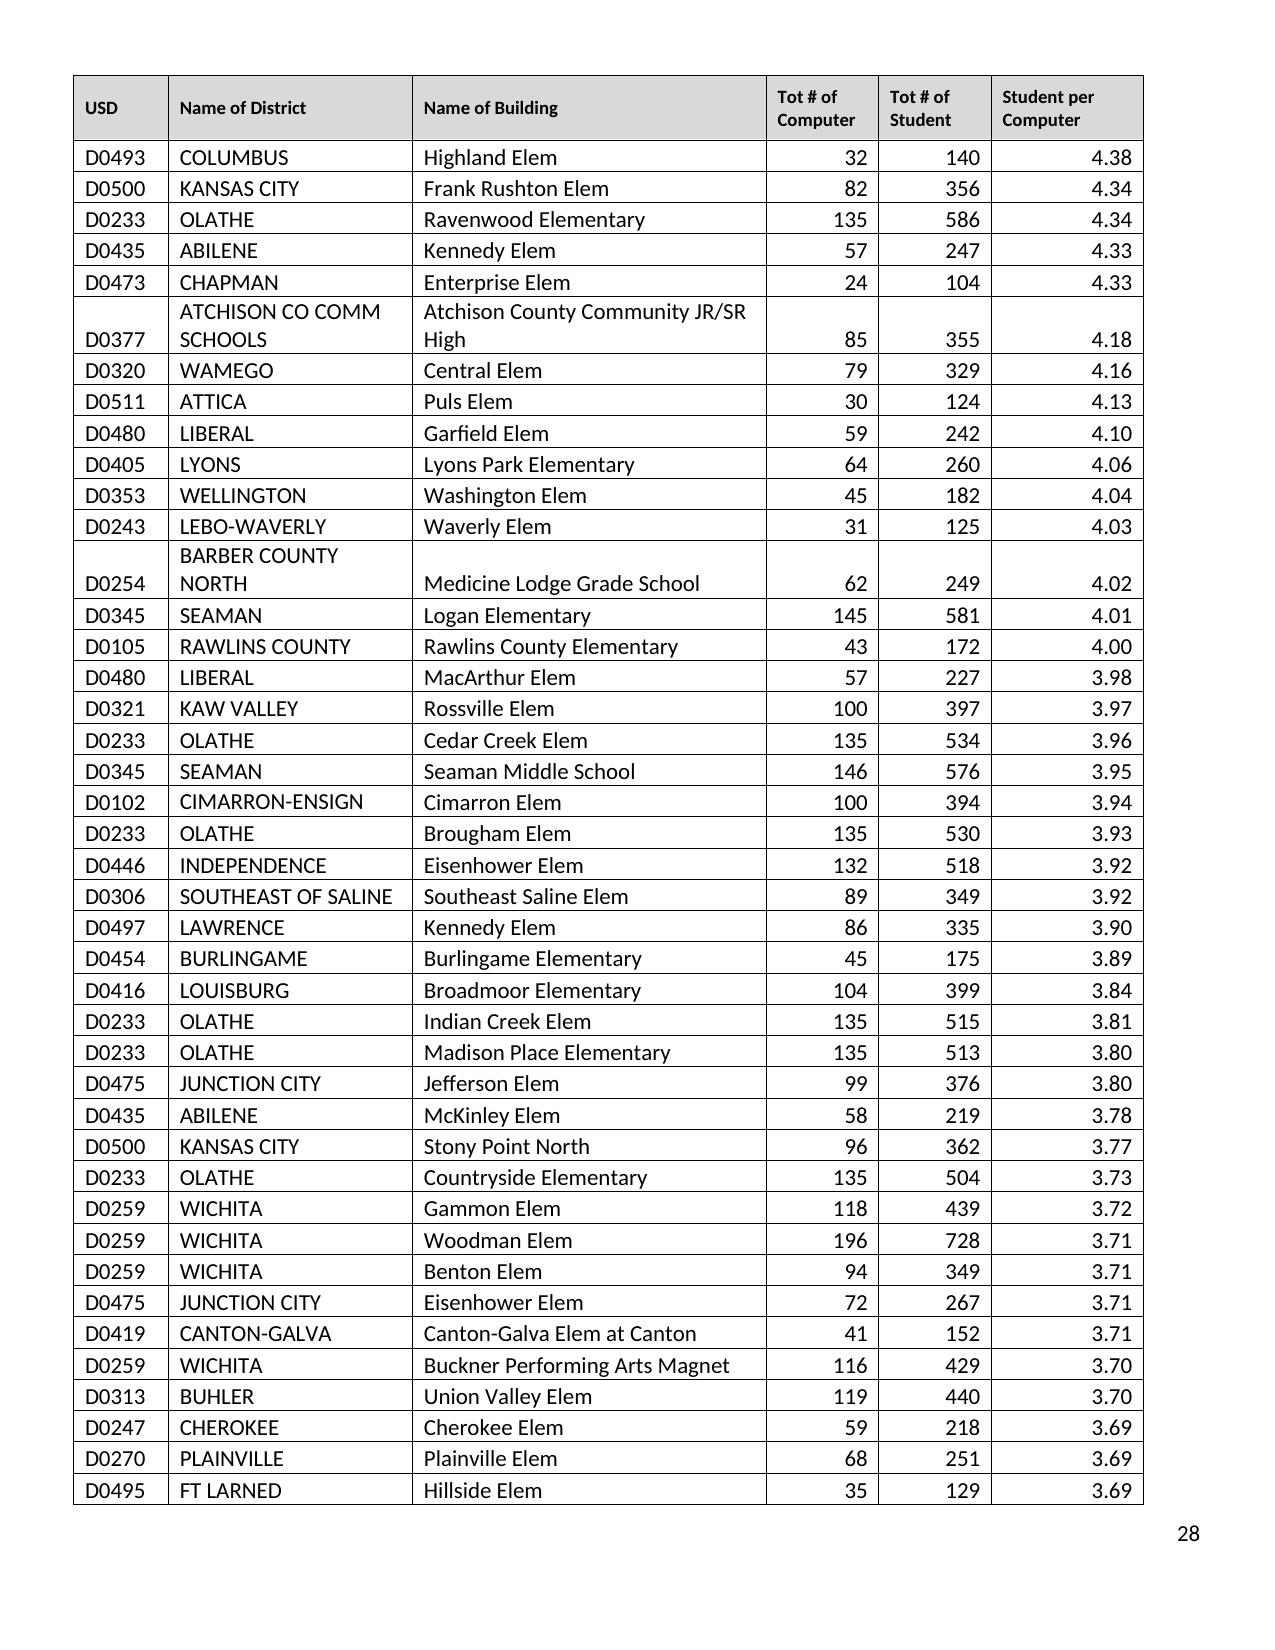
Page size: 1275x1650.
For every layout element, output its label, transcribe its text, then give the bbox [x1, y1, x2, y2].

table_cell D0254 [74, 541, 168, 597]
table_cell 145 [767, 599, 878, 629]
table_cell 3.84 [992, 974, 1143, 1004]
table_cell 4.02 [992, 541, 1143, 597]
table_cell Cimarron Elem [413, 786, 766, 816]
table_cell 3.80 [992, 1036, 1143, 1066]
table_cell Highland Elem [413, 141, 766, 171]
table_cell OLATHE [169, 203, 412, 233]
table_cell WELLINGTON [169, 479, 412, 509]
table_cell 86 [767, 911, 878, 941]
table_cell 104 [879, 266, 991, 296]
table_cell D0102 [74, 786, 168, 816]
table_cell 4.34 [992, 203, 1143, 233]
table_cell D0306 [74, 880, 168, 910]
table_cell OLATHE [169, 1036, 412, 1066]
table_cell 394 [879, 786, 991, 816]
table_cell Washington Elem [413, 479, 766, 509]
table_cell 397 [879, 692, 991, 722]
table_cell OLATHE [169, 724, 412, 754]
table_cell D0247 [74, 1411, 168, 1441]
table_cell ABILENE [169, 1099, 412, 1129]
table_cell D0313 [74, 1380, 168, 1410]
table_cell D0345 [74, 755, 168, 785]
table_cell D0270 [74, 1442, 168, 1472]
table_cell D0105 [74, 630, 168, 660]
table_cell Broadmoor Elementary [413, 974, 766, 1004]
table_cell SOUTHEAST OF SALINE [169, 880, 412, 910]
table_cell 3.98 [992, 661, 1143, 691]
table_cell D0259 [74, 1349, 168, 1379]
table_cell Ravenwood Elementary [413, 203, 766, 233]
table_cell D0233 [74, 203, 168, 233]
table_cell 59 [767, 416, 878, 447]
table_cell 30 [767, 385, 878, 415]
table_cell LIBERAL [169, 661, 412, 691]
table_cell D0377 [74, 297, 168, 353]
table_cell JUNCTION CITY [169, 1067, 412, 1097]
table_cell 349 [879, 880, 991, 910]
table_cell Eisenhower Elem [413, 1286, 766, 1316]
table_cell D0480 [74, 661, 168, 691]
table_cell 4.33 [992, 266, 1143, 296]
table_cell Central Elem [413, 354, 766, 384]
table_cell 24 [767, 266, 878, 296]
table_cell 3.97 [992, 692, 1143, 722]
table_cell 3.93 [992, 817, 1143, 847]
table_cell 100 [767, 786, 878, 816]
table_cell 182 [879, 479, 991, 509]
table_cell D0259 [74, 1192, 168, 1222]
table_header Name of Building [413, 76, 766, 139]
table_cell 57 [767, 234, 878, 264]
table_header Tot # of Student [879, 76, 991, 139]
table_cell Lyons Park Elementary [413, 448, 766, 478]
table_cell MacArthur Elem [413, 661, 766, 691]
table_cell KANSAS CITY [169, 1130, 412, 1160]
table_cell D0500 [74, 1130, 168, 1160]
table_cell Madison Place Elementary [413, 1036, 766, 1066]
table_cell LIBERAL [169, 416, 412, 447]
table_cell 104 [767, 974, 878, 1004]
table_cell 62 [767, 541, 878, 597]
table_cell 72 [767, 1286, 878, 1316]
table_cell 586 [879, 203, 991, 233]
table_cell 4.34 [992, 172, 1143, 202]
table_cell Buckner Performing Arts Magnet [413, 1349, 766, 1379]
table_cell 99 [767, 1067, 878, 1097]
table_cell INDEPENDENCE [169, 849, 412, 879]
table_cell Cedar Creek Elem [413, 724, 766, 754]
table_cell 119 [767, 1380, 878, 1410]
table_cell WICHITA [169, 1224, 412, 1254]
table_cell PLAINVILLE [169, 1442, 412, 1472]
table_cell Rossville Elem [413, 692, 766, 722]
table_cell JUNCTION CITY [169, 1286, 412, 1316]
table_cell Burlingame Elementary [413, 942, 766, 972]
table_cell Union Valley Elem [413, 1380, 766, 1410]
table_cell D0475 [74, 1067, 168, 1097]
table_cell BARBER COUNTY NORTH [169, 541, 412, 597]
table_cell 196 [767, 1224, 878, 1254]
table_cell 4.03 [992, 510, 1143, 540]
table_cell 124 [879, 385, 991, 415]
table_cell 513 [879, 1036, 991, 1066]
table_cell D0446 [74, 849, 168, 879]
table_cell SEAMAN [169, 599, 412, 629]
table_header Name of District [169, 76, 412, 139]
table_cell 399 [879, 974, 991, 1004]
table_cell 58 [767, 1099, 878, 1129]
table_cell Kennedy Elem [413, 911, 766, 941]
table_cell D0419 [74, 1317, 168, 1347]
table_cell WAMEGO [169, 354, 412, 384]
table_cell OLATHE [169, 1161, 412, 1191]
table_cell 376 [879, 1067, 991, 1097]
table_cell BURLINGAME [169, 942, 412, 972]
table_cell Kennedy Elem [413, 234, 766, 264]
table_cell 152 [879, 1317, 991, 1347]
table_cell LYONS [169, 448, 412, 478]
table_cell WICHITA [169, 1192, 412, 1222]
table_cell 242 [879, 416, 991, 447]
table_cell D0259 [74, 1224, 168, 1254]
table_cell 218 [879, 1411, 991, 1441]
table_cell 3.96 [992, 724, 1143, 754]
table_cell 515 [879, 1005, 991, 1035]
table_cell 125 [879, 510, 991, 540]
table_cell 219 [879, 1099, 991, 1129]
table_cell D0500 [74, 172, 168, 202]
table_cell 4.38 [992, 141, 1143, 171]
table_cell 3.89 [992, 942, 1143, 972]
table_cell 530 [879, 817, 991, 847]
table_cell D0435 [74, 234, 168, 264]
table_cell 3.69 [992, 1442, 1143, 1472]
table_cell Waverly Elem [413, 510, 766, 540]
table_cell 504 [879, 1161, 991, 1191]
table_cell 3.69 [992, 1411, 1143, 1441]
table_cell 576 [879, 755, 991, 785]
table_cell 4.04 [992, 479, 1143, 509]
table_cell 3.94 [992, 786, 1143, 816]
table_cell 355 [879, 297, 991, 353]
table_cell 260 [879, 448, 991, 478]
table_cell 356 [879, 172, 991, 202]
table_cell 82 [767, 172, 878, 202]
table_cell D0454 [74, 942, 168, 972]
table_cell 3.81 [992, 1005, 1143, 1035]
table_cell D0320 [74, 354, 168, 384]
table_cell 3.71 [992, 1317, 1143, 1347]
table_cell CIMARRON-ENSIGN [169, 786, 412, 816]
table_cell Stony Point North [413, 1130, 766, 1160]
table_cell 64 [767, 448, 878, 478]
table_cell 4.13 [992, 385, 1143, 415]
table_cell 3.70 [992, 1380, 1143, 1410]
table_cell 440 [879, 1380, 991, 1410]
table_header USD [74, 76, 168, 139]
table_cell 135 [767, 203, 878, 233]
table_cell D0233 [74, 1005, 168, 1035]
table_cell OLATHE [169, 1005, 412, 1035]
table_cell Cherokee Elem [413, 1411, 766, 1441]
table_cell LOUISBURG [169, 974, 412, 1004]
table_cell 4.18 [992, 297, 1143, 353]
table_cell 116 [767, 1349, 878, 1379]
table_cell 4.06 [992, 448, 1143, 478]
table_cell 247 [879, 234, 991, 264]
table_cell 89 [767, 880, 878, 910]
table_cell Benton Elem [413, 1255, 766, 1285]
table_header Tot # of Computer [767, 76, 878, 139]
table_cell 146 [767, 755, 878, 785]
table_cell D0435 [74, 1099, 168, 1129]
table_cell D0480 [74, 416, 168, 447]
table_cell Countryside Elementary [413, 1161, 766, 1191]
table_cell 45 [767, 942, 878, 972]
table_cell 581 [879, 599, 991, 629]
table_cell Gammon Elem [413, 1192, 766, 1222]
table_cell Garfield Elem [413, 416, 766, 447]
table_cell D0233 [74, 1036, 168, 1066]
table_cell Hillside Elem [413, 1474, 766, 1504]
table_cell D0497 [74, 911, 168, 941]
table_cell D0495 [74, 1474, 168, 1504]
table_cell D0473 [74, 266, 168, 296]
table_cell 100 [767, 692, 878, 722]
table_cell LEBO-WAVERLY [169, 510, 412, 540]
table_cell RAWLINS COUNTY [169, 630, 412, 660]
table_cell 59 [767, 1411, 878, 1441]
table_cell ATTICA [169, 385, 412, 415]
table_cell Enterprise Elem [413, 266, 766, 296]
table_cell D0405 [74, 448, 168, 478]
table_cell 534 [879, 724, 991, 754]
table_cell 96 [767, 1130, 878, 1160]
table_cell 335 [879, 911, 991, 941]
table_cell D0243 [74, 510, 168, 540]
table_cell CHEROKEE [169, 1411, 412, 1441]
table_cell 35 [767, 1474, 878, 1504]
table_cell 249 [879, 541, 991, 597]
table_cell 728 [879, 1224, 991, 1254]
table_cell 4.10 [992, 416, 1143, 447]
table_cell D0511 [74, 385, 168, 415]
table_cell 3.72 [992, 1192, 1143, 1222]
table_cell 267 [879, 1286, 991, 1316]
table_cell D0233 [74, 817, 168, 847]
table_cell 3.92 [992, 849, 1143, 879]
table_cell Indian Creek Elem [413, 1005, 766, 1035]
table_cell 135 [767, 1161, 878, 1191]
table_cell CHAPMAN [169, 266, 412, 296]
table_cell 129 [879, 1474, 991, 1504]
table_cell 3.71 [992, 1286, 1143, 1316]
table_cell 41 [767, 1317, 878, 1347]
table_cell ATCHISON CO COMM SCHOOLS [169, 297, 412, 353]
table_cell KAW VALLEY [169, 692, 412, 722]
table_cell D0353 [74, 479, 168, 509]
table_cell 135 [767, 1005, 878, 1035]
table_cell 135 [767, 817, 878, 847]
table_cell 251 [879, 1442, 991, 1472]
table_cell 31 [767, 510, 878, 540]
table_cell 439 [879, 1192, 991, 1222]
table_cell 4.16 [992, 354, 1143, 384]
table_cell 3.77 [992, 1130, 1143, 1160]
table_cell 518 [879, 849, 991, 879]
table_cell 57 [767, 661, 878, 691]
table_cell Canton-Galva Elem at Canton [413, 1317, 766, 1347]
table_cell D0493 [74, 141, 168, 171]
table_cell WICHITA [169, 1255, 412, 1285]
table_cell D0259 [74, 1255, 168, 1285]
table_cell 3.70 [992, 1349, 1143, 1379]
table_cell D0321 [74, 692, 168, 722]
table_cell 175 [879, 942, 991, 972]
table_cell SEAMAN [169, 755, 412, 785]
table_cell CANTON-GALVA [169, 1317, 412, 1347]
table_cell COLUMBUS [169, 141, 412, 171]
table_cell Seaman Middle School [413, 755, 766, 785]
table_cell Medicine Lodge Grade School [413, 541, 766, 597]
table_cell D0233 [74, 1161, 168, 1191]
table_cell D0233 [74, 724, 168, 754]
table_cell 132 [767, 849, 878, 879]
table_cell 3.80 [992, 1067, 1143, 1097]
table_cell D0475 [74, 1286, 168, 1316]
table_cell 172 [879, 630, 991, 660]
table_cell McKinley Elem [413, 1099, 766, 1129]
table_cell 140 [879, 141, 991, 171]
table_cell 118 [767, 1192, 878, 1222]
table_cell 3.78 [992, 1099, 1143, 1129]
table_cell Atchison County Community JR/SR High [413, 297, 766, 353]
table_cell 32 [767, 141, 878, 171]
table_cell D0416 [74, 974, 168, 1004]
table_cell 3.69 [992, 1474, 1143, 1504]
table_cell Frank Rushton Elem [413, 172, 766, 202]
table_cell WICHITA [169, 1349, 412, 1379]
table_cell LAWRENCE [169, 911, 412, 941]
table_cell Jefferson Elem [413, 1067, 766, 1097]
table_cell 3.92 [992, 880, 1143, 910]
table_cell 79 [767, 354, 878, 384]
table_cell Logan Elementary [413, 599, 766, 629]
table_cell Southeast Saline Elem [413, 880, 766, 910]
table_cell 329 [879, 354, 991, 384]
table_cell KANSAS CITY [169, 172, 412, 202]
table_cell 349 [879, 1255, 991, 1285]
table_cell 43 [767, 630, 878, 660]
table_cell Woodman Elem [413, 1224, 766, 1254]
table_cell 4.01 [992, 599, 1143, 629]
table_cell ABILENE [169, 234, 412, 264]
table_cell 4.33 [992, 234, 1143, 264]
table_cell OLATHE [169, 817, 412, 847]
table_cell Eisenhower Elem [413, 849, 766, 879]
table_cell 3.71 [992, 1255, 1143, 1285]
table_cell 3.71 [992, 1224, 1143, 1254]
table_cell 135 [767, 1036, 878, 1066]
table_cell 68 [767, 1442, 878, 1472]
table_cell 3.90 [992, 911, 1143, 941]
table_cell 3.73 [992, 1161, 1143, 1191]
table_cell 135 [767, 724, 878, 754]
table_cell 45 [767, 479, 878, 509]
table_cell 4.00 [992, 630, 1143, 660]
table_cell Brougham Elem [413, 817, 766, 847]
table_header Student per Computer [992, 76, 1143, 139]
table_cell 227 [879, 661, 991, 691]
table_cell 85 [767, 297, 878, 353]
table_cell 3.95 [992, 755, 1143, 785]
table_cell 429 [879, 1349, 991, 1379]
table_cell Puls Elem [413, 385, 766, 415]
table_cell 94 [767, 1255, 878, 1285]
table_cell Plainville Elem [413, 1442, 766, 1472]
table_cell 362 [879, 1130, 991, 1160]
table_cell FT LARNED [169, 1474, 412, 1504]
table_cell Rawlins County Elementary [413, 630, 766, 660]
table_cell BUHLER [169, 1380, 412, 1410]
table_cell D0345 [74, 599, 168, 629]
